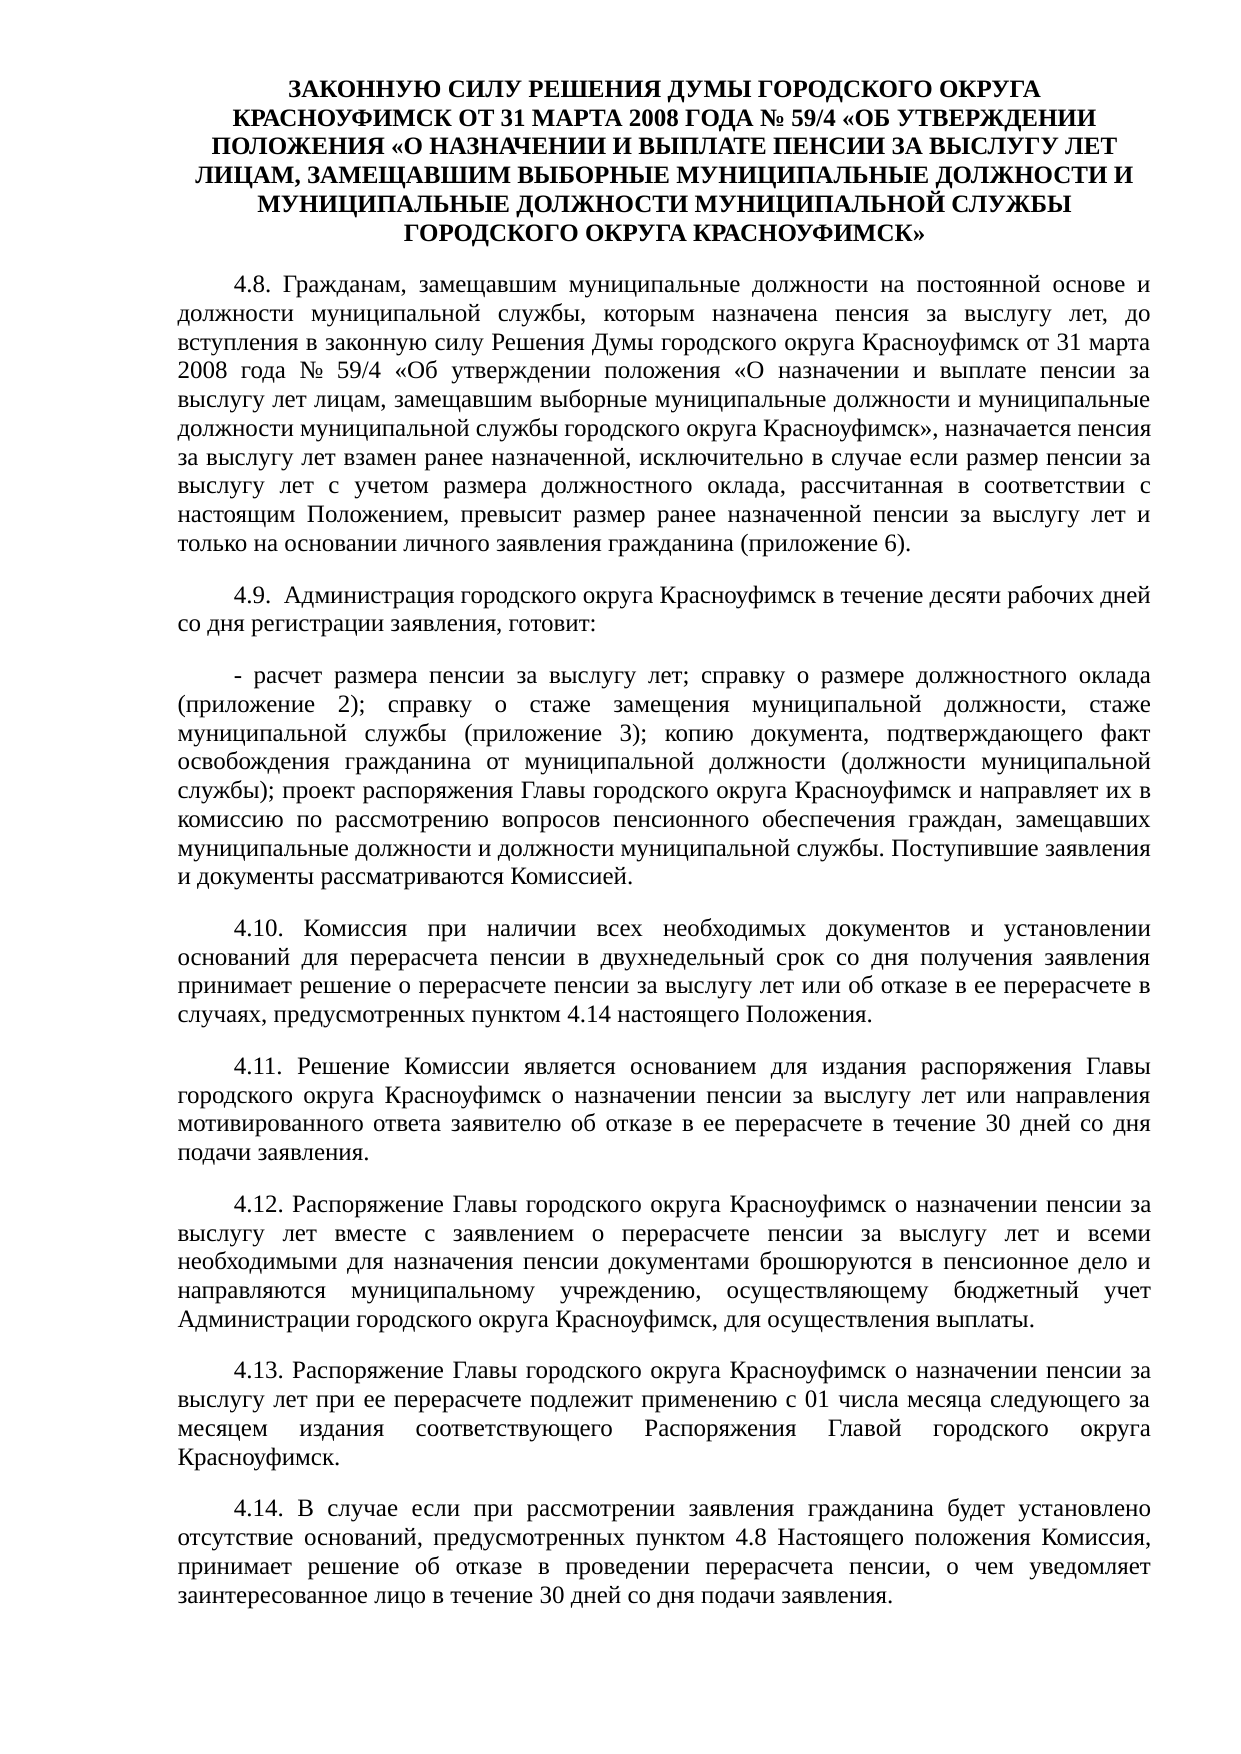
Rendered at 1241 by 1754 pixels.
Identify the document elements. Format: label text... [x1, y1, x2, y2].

text 4.10. Комиссия при наличии всех необходимых документов и установлении оснований для перерасчета пенсии в двухнедельный срок со дня получения заявления принимает решение о перерасчете пенсии за выслугу лет или об отказе в ее перерасчете в случаях, предусмотренных пунктом 4.14 настоящего Положения. [177, 913, 1152, 1028]
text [177, 74, 1152, 246]
text 4.12. Распоряжение Главы городского округа Красноуфимск о назначении пенсии за выслугу лет вместе с заявлением о перерасчете пенсии за выслугу лет и всеми необходимыми для назначения пенсии документами брошюруются в пенсионное дело и направляются муниципальному учреждению, осуществляющему бюджетный учет Администрации городского округа Красноуфимск, для осуществления выплаты. [177, 1189, 1152, 1333]
text - расчет размера пенсии за выслугу лет; справку о размере должностного оклада (приложение 2); справку о стаже замещения муниципальной должности, стаже муниципальной службы (приложение 3); копию документа, подтверждающего факт освобождения гражданина от муниципальной должности (должности муниципальной службы); проект распоряжения Главы городского округа Красноуфимск и направляет их в комиссию по рассмотрению вопросов пенсионного обеспечения граждан, замещавших муниципальные должности и должности муниципальной службы. Поступившие заявления и документы рассматриваются Комиссией. [177, 660, 1152, 890]
text 4.11. Решение Комиссии является основанием для издания распоряжения Главы городского округа Красноуфимск о назначении пенсии за выслугу лет или направления мотивированного ответа заявителю об отказе в ее перерасчете в течение 30 дней со дня подачи заявления. [177, 1051, 1152, 1166]
text 4.9. Администрация городского округа Красноуфимск в течение десяти рабочих дней со дня регистрации заявления, готовит: [177, 580, 1152, 637]
text 4.14. В случае если при рассмотрении заявления гражданина будет установлено отсутствие оснований, предусмотренных пунктом 4.8 Настоящего положения Комиссия, принимает решение об отказе в проведении перерасчета пенсии, о чем уведомляет заинтересованное лицо в течение 30 дней со дня подачи заявления. [177, 1493, 1152, 1608]
text 4.13. Распоряжение Главы городского округа Красноуфимск о назначении пенсии за выслугу лет при ее перерасчете подлежит применению с 01 числа месяца следующего за месяцем издания соответствующего Распоряжения Главой городского округа Красноуфимск. [177, 1356, 1152, 1471]
text 4.8. Гражданам, замещавшим муниципальные должности на постоянной основе и должности муниципальной службы, которым назначена пенсия за выслугу лет, до вступления в законную силу Решения Думы городского округа Красноуфимск от 31 марта 2008 года № 59/4 «Об утверждении положения «О назначении и выплате пенсии за выслугу лет лицам, замещавшим выборные муниципальные должности и муниципальные должности муниципальной службы городского округа Красноуфимск», назначается пенсия за выслугу лет взамен ранее назначенной, исключительно в случае если размер пенсии за выслугу лет с учетом размера должностного оклада, рассчитанная в соответствии с настоящим Положением, превысит размер ранее назначенной пенсии за выслугу лет и только на основании личного заявления гражданина (приложение 6). [177, 269, 1152, 557]
